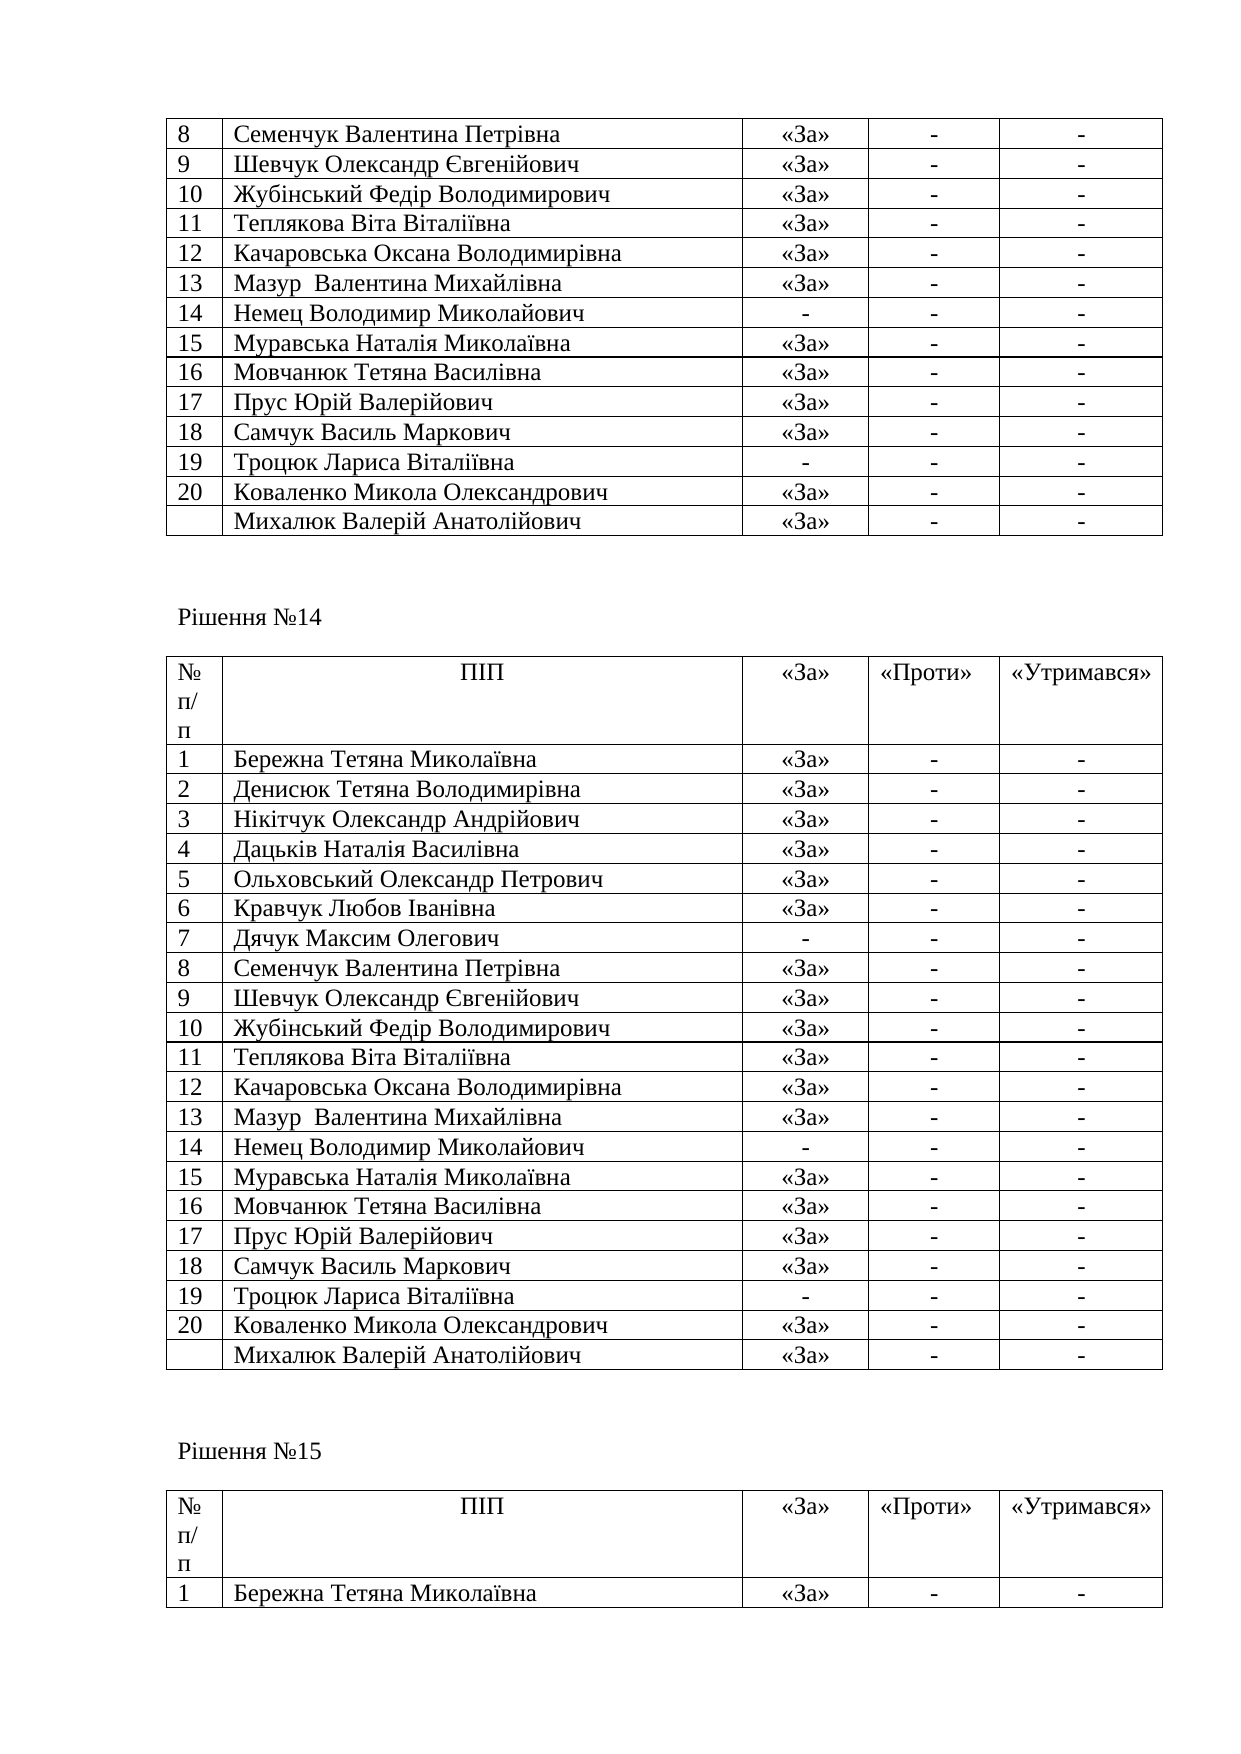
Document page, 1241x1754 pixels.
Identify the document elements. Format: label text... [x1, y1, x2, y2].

table_cell 3 [167, 804, 222, 833]
table_cell - [1000, 506, 1162, 535]
table_cell Дячук Максим Олегович [223, 923, 742, 952]
table_cell - [869, 983, 999, 1012]
table_cell 9 [167, 983, 222, 1012]
table_cell - [1000, 238, 1162, 267]
table_cell - [1000, 953, 1162, 982]
table_cell - [1000, 447, 1162, 476]
table_cell «За» [743, 1251, 868, 1280]
table_cell - [1000, 1043, 1162, 1071]
table_cell «За» [743, 179, 868, 207]
table_cell 2 [167, 774, 222, 803]
table_cell Ольховський Олександр Петрович [223, 864, 742, 892]
table_cell 18 [167, 417, 222, 446]
table_cell - [869, 1281, 999, 1309]
table_cell 19 [167, 447, 222, 476]
table_cell «За» [743, 1162, 868, 1190]
table_cell - [869, 477, 999, 505]
table_cell - [869, 149, 999, 178]
table_cell - [869, 268, 999, 297]
table_cell Троцюк Лариса Віталіївна [223, 1281, 742, 1309]
table_cell «За» [743, 1191, 868, 1220]
table_cell - [1000, 179, 1162, 207]
table_cell - [1000, 923, 1162, 952]
table_cell - [743, 923, 868, 952]
table_cell - [1000, 1191, 1162, 1220]
table_cell - [1000, 1340, 1162, 1369]
table_cell - [1000, 1311, 1162, 1339]
table_header ПІП [223, 657, 742, 743]
table_cell 1 [167, 745, 222, 773]
table_header № п/п [167, 1491, 222, 1577]
table_cell - [1000, 864, 1162, 892]
table_cell Жубінський Федір Володимирович [223, 179, 742, 207]
table_cell 12 [167, 1072, 222, 1101]
table_cell 18 [167, 1251, 222, 1280]
table_cell Михалюк Валерій Анатолійович [223, 1340, 742, 1369]
table_cell 4 [167, 834, 222, 863]
table_cell [167, 506, 222, 535]
table_cell 15 [167, 1162, 222, 1190]
table_cell «За» [743, 387, 868, 416]
table_cell 20 [167, 477, 222, 505]
table_cell Мовчанюк Тетяна Василівна [223, 1191, 742, 1220]
table_cell 10 [167, 1013, 222, 1041]
table_cell Муравська Наталія Миколаївна [223, 1162, 742, 1190]
table_cell 13 [167, 268, 222, 297]
table_cell - [869, 1340, 999, 1369]
table_cell - [869, 1072, 999, 1101]
table_cell «За» [743, 238, 868, 267]
table_cell - [1000, 387, 1162, 416]
table_cell Бережна Тетяна Миколаївна [223, 745, 742, 773]
table_cell - [1000, 268, 1162, 297]
table_cell 14 [167, 298, 222, 327]
table_cell Мазур Валентина Михайлівна [223, 1102, 742, 1131]
table_cell Коваленко Микола Олександрович [223, 1311, 742, 1339]
table_cell - [869, 923, 999, 952]
table_header «За» [743, 657, 868, 743]
table_cell - [869, 1162, 999, 1190]
table_cell «За» [743, 953, 868, 982]
table_cell 16 [167, 1191, 222, 1220]
table_cell - [1000, 1072, 1162, 1101]
table_cell - [1000, 1102, 1162, 1131]
table_cell - [869, 358, 999, 386]
table_cell Дацьків Наталія Василівна [223, 834, 742, 863]
table_cell Прус Юрій Валерійович [223, 387, 742, 416]
table_cell «За» [743, 834, 868, 863]
table_cell - [869, 238, 999, 267]
table_cell Коваленко Микола Олександрович [223, 477, 742, 505]
table_header «Утримався» [1000, 1491, 1162, 1577]
table_cell «За» [743, 774, 868, 803]
table_cell Мовчанюк Тетяна Василівна [223, 358, 742, 386]
table_header «Проти» [869, 1491, 999, 1577]
table_cell - [869, 1191, 999, 1220]
table_cell 19 [167, 1281, 222, 1309]
table_cell 10 [167, 179, 222, 207]
table_cell - [1000, 149, 1162, 178]
table_cell - [869, 298, 999, 327]
table_cell 14 [167, 1132, 222, 1161]
table_cell - [1000, 298, 1162, 327]
table_cell - [869, 1102, 999, 1131]
table_cell - [743, 1281, 868, 1309]
table_cell - [1000, 209, 1162, 237]
table_cell Теплякова Віта Віталіївна [223, 209, 742, 237]
table_cell - [1000, 834, 1162, 863]
table_cell [167, 1340, 222, 1369]
table_cell - [869, 119, 999, 148]
table_cell - [1000, 1221, 1162, 1250]
table_cell - [1000, 774, 1162, 803]
table_cell «За» [743, 328, 868, 356]
table_cell - [869, 1251, 999, 1280]
table_cell - [869, 387, 999, 416]
table_header «Проти» [869, 657, 999, 743]
table_cell 1 [167, 1578, 222, 1607]
table_cell - [869, 774, 999, 803]
table_cell «За» [743, 1311, 868, 1339]
table_cell - [1000, 983, 1162, 1012]
table_cell «За» [743, 417, 868, 446]
table_cell 7 [167, 923, 222, 952]
text Рішення №14 [177, 602, 1152, 631]
table_cell 8 [167, 953, 222, 982]
table_cell - [1000, 358, 1162, 386]
table_cell «За» [743, 894, 868, 922]
table_cell Семенчук Валентина Петрівна [223, 119, 742, 148]
table_cell - [869, 1311, 999, 1339]
table_cell «За» [743, 477, 868, 505]
table_cell Семенчук Валентина Петрівна [223, 953, 742, 982]
table_cell 13 [167, 1102, 222, 1131]
table_cell 12 [167, 238, 222, 267]
table_cell «За» [743, 119, 868, 148]
table_cell - [869, 864, 999, 892]
table_cell Прус Юрій Валерійович [223, 1221, 742, 1250]
table_cell Качаровська Оксана Володимирівна [223, 238, 742, 267]
table_cell 17 [167, 387, 222, 416]
table_header ПІП [223, 1491, 742, 1577]
table_cell 16 [167, 358, 222, 386]
table_cell Денисюк Тетяна Володимирівна [223, 774, 742, 803]
table_cell - [869, 328, 999, 356]
table_cell - [869, 417, 999, 446]
table_cell Бережна Тетяна Миколаївна [223, 1578, 742, 1607]
table_cell «За» [743, 1072, 868, 1101]
table_cell «За» [743, 268, 868, 297]
table_cell «За» [743, 745, 868, 773]
table_cell - [1000, 1578, 1162, 1607]
table_cell Немец Володимир Миколайович [223, 298, 742, 327]
table_cell Шевчук Олександр Євгенійович [223, 149, 742, 178]
table_cell - [1000, 1162, 1162, 1190]
table_cell - [869, 894, 999, 922]
table_cell - [869, 1043, 999, 1071]
table_header № п/п [167, 657, 222, 743]
table_cell - [743, 298, 868, 327]
table_cell 6 [167, 894, 222, 922]
table_cell Самчук Василь Маркович [223, 1251, 742, 1280]
table_cell - [1000, 745, 1162, 773]
table_cell - [869, 506, 999, 535]
table_cell - [869, 834, 999, 863]
text Рішення №15 [177, 1436, 1152, 1465]
table_cell «За» [743, 358, 868, 386]
table_cell «За» [743, 1221, 868, 1250]
table_cell - [869, 1132, 999, 1161]
table_cell Михалюк Валерій Анатолійович [223, 506, 742, 535]
table_cell Качаровська Оксана Володимирівна [223, 1072, 742, 1101]
table_cell 11 [167, 209, 222, 237]
table_cell 15 [167, 328, 222, 356]
table_cell «За» [743, 1340, 868, 1369]
table_cell - [869, 953, 999, 982]
table_cell - [1000, 119, 1162, 148]
table_cell - [743, 1132, 868, 1161]
table_cell Шевчук Олександр Євгенійович [223, 983, 742, 1012]
table_cell - [1000, 804, 1162, 833]
table_cell Муравська Наталія Миколаївна [223, 328, 742, 356]
table_cell - [869, 804, 999, 833]
table_cell - [1000, 1281, 1162, 1309]
table_cell «За» [743, 149, 868, 178]
table_cell Мазур Валентина Михайлівна [223, 268, 742, 297]
table_cell «За» [743, 983, 868, 1012]
table_cell - [869, 745, 999, 773]
table_cell - [869, 1221, 999, 1250]
table_cell 9 [167, 149, 222, 178]
table_cell - [1000, 1013, 1162, 1041]
table_cell Немец Володимир Миколайович [223, 1132, 742, 1161]
table_cell - [1000, 477, 1162, 505]
table_cell Жубінський Федір Володимирович [223, 1013, 742, 1041]
table_header «Утримався» [1000, 657, 1162, 743]
table_cell «За» [743, 1102, 868, 1131]
table_cell Нікітчук Олександр Андрійович [223, 804, 742, 833]
table_cell - [1000, 1251, 1162, 1280]
table_cell - [869, 179, 999, 207]
table_cell - [1000, 328, 1162, 356]
table_cell - [869, 209, 999, 237]
table_cell Самчук Василь Маркович [223, 417, 742, 446]
table_cell - [869, 1013, 999, 1041]
table_cell - [1000, 1132, 1162, 1161]
table_cell 8 [167, 119, 222, 148]
table_cell 11 [167, 1043, 222, 1071]
table_cell «За» [743, 506, 868, 535]
table_cell «За» [743, 209, 868, 237]
table_cell - [1000, 417, 1162, 446]
table_cell «За» [743, 1043, 868, 1071]
table_cell Кравчук Любов Іванівна [223, 894, 742, 922]
table_cell - [869, 1578, 999, 1607]
table_cell «За» [743, 1013, 868, 1041]
table_cell 5 [167, 864, 222, 892]
table_cell «За» [743, 864, 868, 892]
table_cell - [743, 447, 868, 476]
table_cell Троцюк Лариса Віталіївна [223, 447, 742, 476]
table_cell 17 [167, 1221, 222, 1250]
table_cell «За» [743, 804, 868, 833]
table_cell Теплякова Віта Віталіївна [223, 1043, 742, 1071]
table_cell - [1000, 894, 1162, 922]
table_cell - [869, 447, 999, 476]
table_cell 20 [167, 1311, 222, 1339]
table_cell «За» [743, 1578, 868, 1607]
table_header «За» [743, 1491, 868, 1577]
